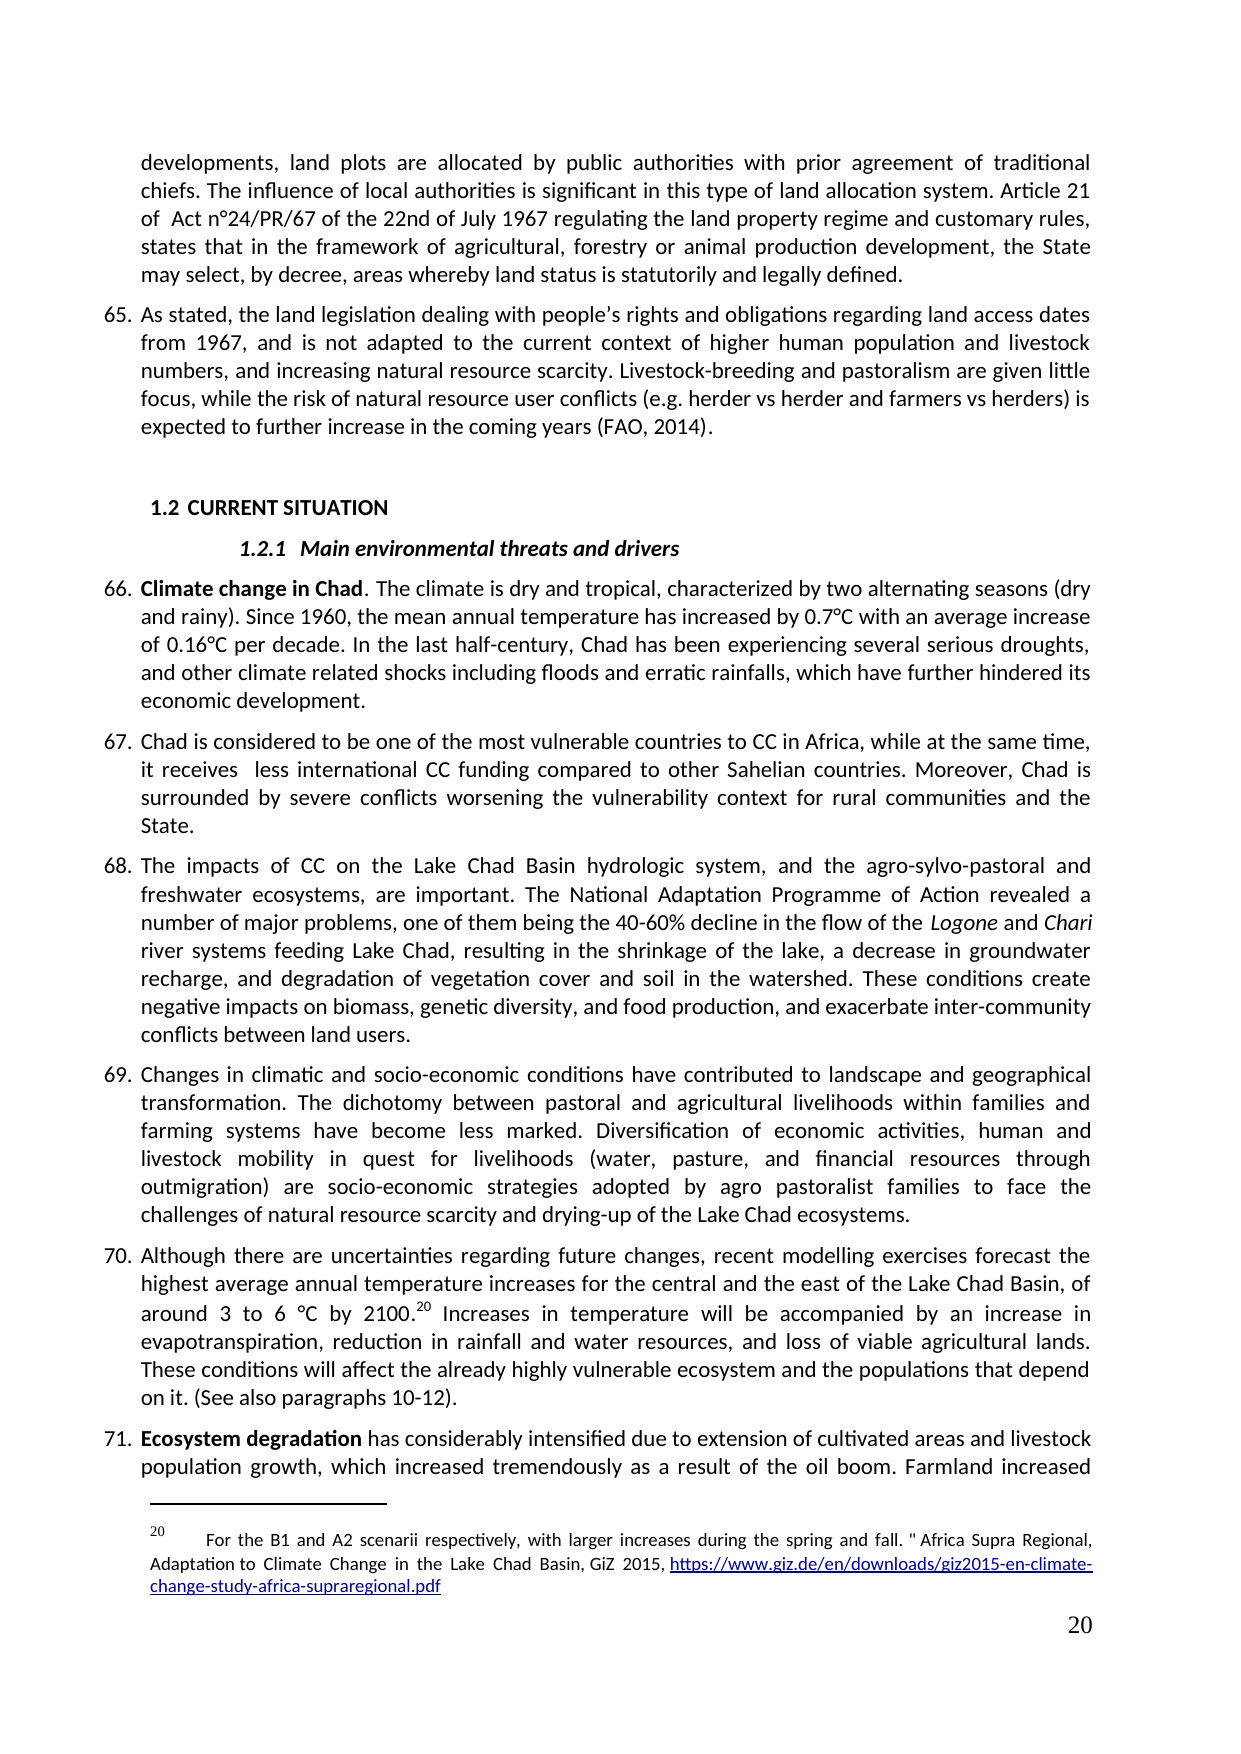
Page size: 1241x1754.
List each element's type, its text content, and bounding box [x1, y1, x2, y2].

list Although there are uncertainties regarding future changes, recent modelling exercises forecast the highest average annual temperature increases for the central and the east of the Lake Chad Basin, of around 3 to 6 °C by 2100. Increases in temperature will be accompanied by an increase in evapotranspiration, reduction in rainfall and water resources, and loss of viable agricultural lands. These conditions will affect the already highly vulnerable ecosystem and the populations that depend on it. (See also paragraphs 10-12). [103, 1241, 1092, 1412]
list Changes in climatic and socio-economic conditions have contributed to landscape and geographical transformation. The dichotomy between pastoral and agricultural livelihoods within families and farming systems have become less marked. Diversification of economic activities, human and livestock mobility in quest for livelihoods (water, pasture, and financial resources through outmigration) are socio-economic strategies adopted by agro pastoralist families to face the challenges of natural resource scarcity and drying-up of the Lake Chad ecosystems. [103, 1060, 1092, 1228]
list As stated, the land legislation dealing with people’s rights and obligations regarding land access dates from 1967, and is not adapted to the current context of higher human population and livestock numbers, and increasing natural resource scarcity. Livestock-breeding and pastoralism are given little focus, while the risk of natural resource user conflicts (e.g. herder vs herder and farmers vs herders) is expected to further increase in the coming years (FAO, 2014). [103, 300, 1092, 440]
list Chad is considered to be one of the most vulnerable countries to CC in Africa, while at the same time, it receives less international CC funding compared to other Sahelian countries. Moreover, Chad is surrounded by severe conflicts worsening the vulnerability context for rural communities and the State. [103, 727, 1092, 839]
list Climate change in Chad. The climate is dry and tropical, characterized by two alternating seasons (dry and rainy). Since 1960, the mean annual temperature has increased by 0.7°C with an average increase of 0.16°C per decade. In the last half-century, Chad has been experiencing several serious droughts, and other climate related shocks including floods and erratic rainfalls, which have further hindered its economic development. [103, 574, 1092, 714]
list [103, 1424, 1092, 1480]
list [103, 148, 1092, 288]
subtitle Main environmental threats and drivers [209, 534, 1092, 562]
list The impacts of CC on the Lake Chad Basin hydrologic system, and the agro-sylvo-pastoral and freshwater ecosystems, are important. The National Adaptation Programme of Action revealed a number of major problems, one of them being the 40-60% decline in the flow of the Logone and Chari river systems feeding Lake Chad, resulting in the shrinkage of the lake, a decrease in groundwater recharge, and degradation of vegetation cover and soil in the watershed. These conditions create negative impacts on biomass, genetic diversity, and food production, and exacerbate inter-community conflicts between land users. [103, 852, 1092, 1048]
subtitle CURRENT SITUATION [150, 493, 1092, 521]
